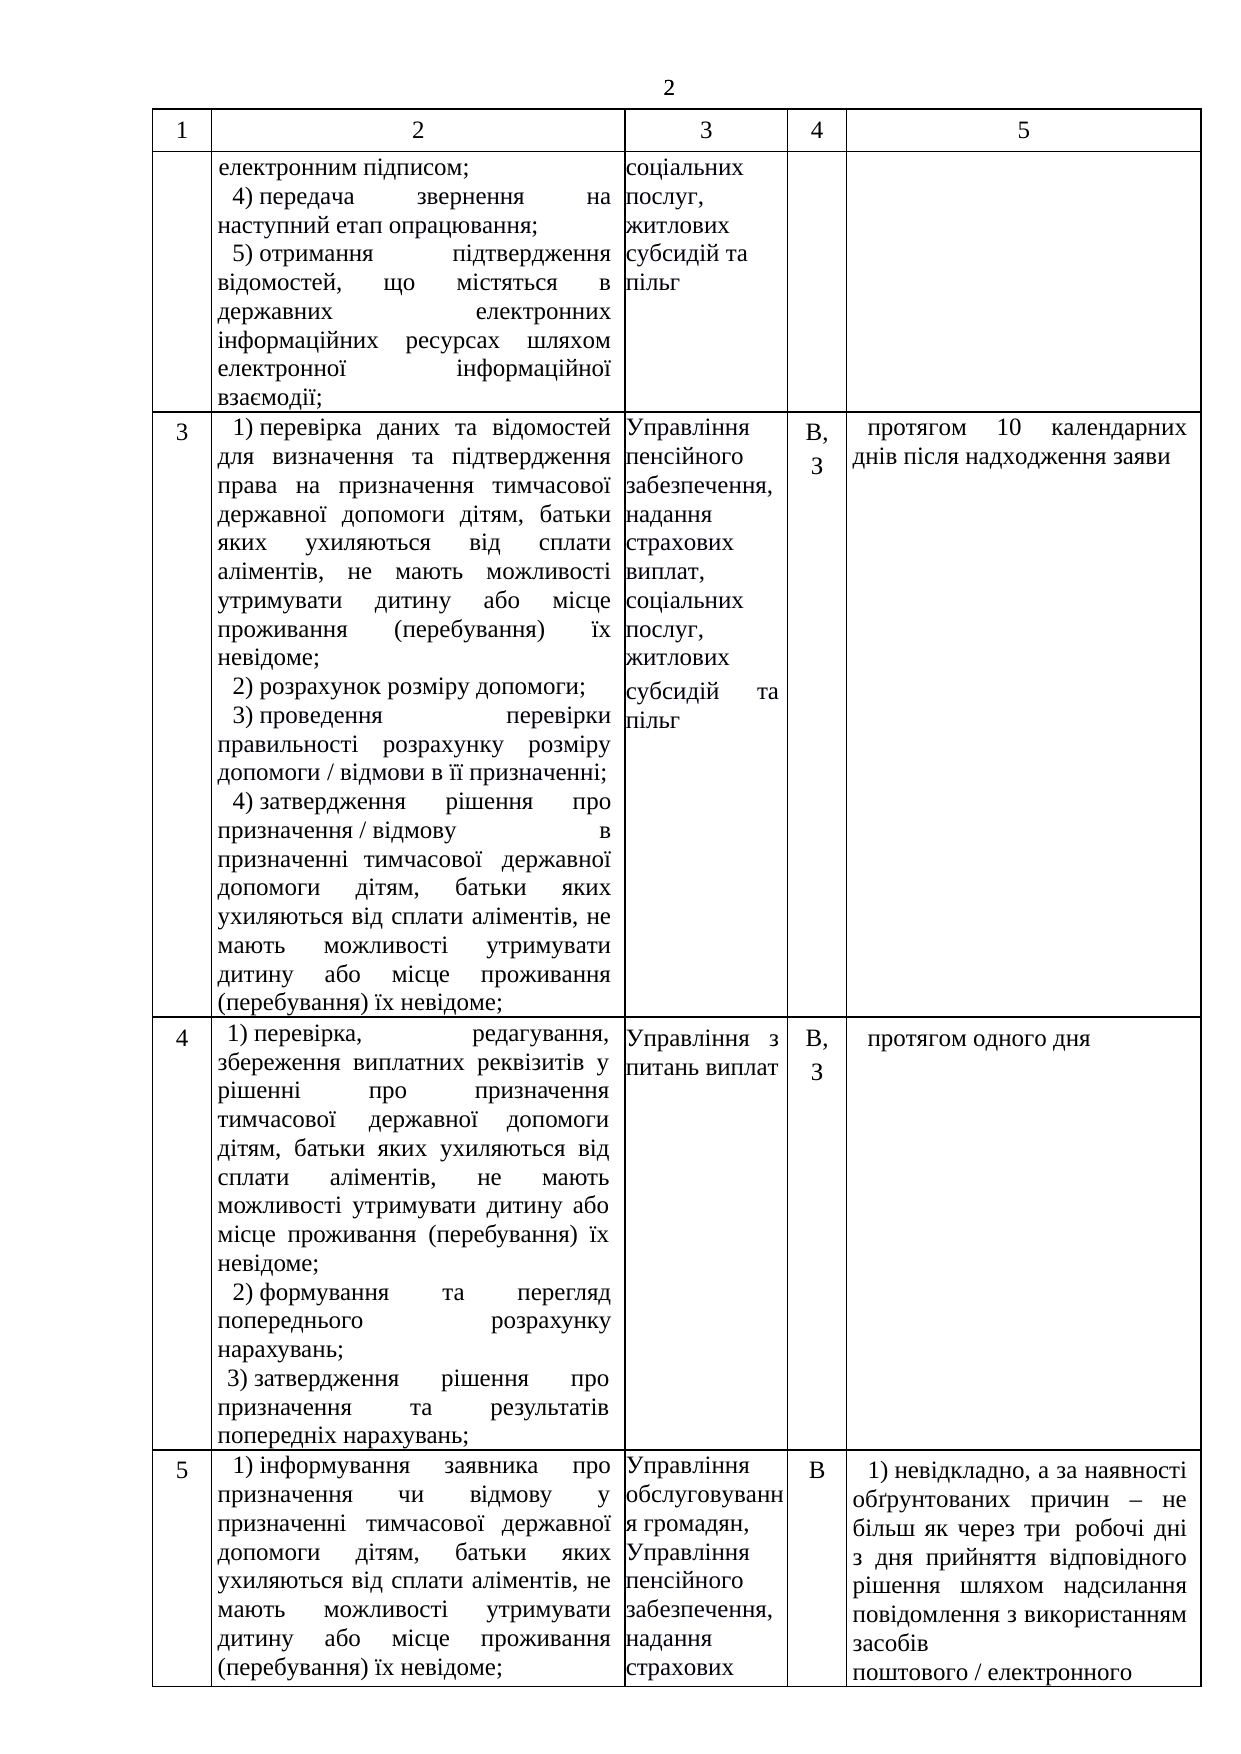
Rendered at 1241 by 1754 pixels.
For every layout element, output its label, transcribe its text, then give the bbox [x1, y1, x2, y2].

table_cell 4 [153, 1018, 211, 1449]
table_cell 3 [626, 110, 787, 151]
table_cell Управління з питань виплат [626, 1018, 787, 1449]
table_cell протягом 10 календарних днів після надходження заяви [847, 413, 1200, 1016]
table_cell [847, 152, 1200, 411]
table_cell В [788, 1451, 846, 1686]
table_cell [788, 152, 846, 411]
table_cell 5 [847, 110, 1200, 151]
table_cell протягом одного дня [847, 1018, 1200, 1449]
table_cell соціальних послуг, житлових субсидій та пільг [626, 152, 787, 411]
table_cell Управління пенсійного забезпечення, надання страхових виплат, соціальних послуг, житлових субсидій та пільг [626, 413, 787, 1016]
table_cell 1) інформування заявника про призначення чи відмову у призначенні тимчасової державної допомоги дітям, батьки яких ухиляються від сплати аліментів, не мають можливості утримувати дитину або місце проживання (перебування) їх невідоме; [212, 1451, 624, 1686]
table_cell Управління обслуговування громадян, Управління пенсійного забезпечення, надання страхових [626, 1451, 787, 1686]
table_cell 1) невідкладно, а за наявності обґрунтованих причин – не більш як через три робочі дні з дня прийняття відповідного рішення шляхом надсилання повідомлення з використанням засобів поштового / електронного [847, 1451, 1200, 1686]
table_cell В, З [788, 1018, 846, 1449]
table_cell 5 [153, 1451, 211, 1686]
table_cell В, З [788, 413, 846, 1016]
table_cell 4 [788, 110, 846, 151]
table_cell [153, 152, 211, 411]
table_cell 1) перевірка, редагування, збереження виплатних реквізитів у рішенні про призначення тимчасової державної допомоги дітям, батьки яких ухиляються від сплати аліментів, не мають можливості утримувати дитину або місце проживання (перебування) їх невідоме; 2) формування та перегляд попереднього розрахунку нарахувань; 3) затвердження рішення про призначення та результатів попередніх нарахувань; [212, 1018, 624, 1449]
table_cell 3 [153, 413, 211, 1016]
table_cell 1 [153, 110, 211, 151]
table_cell 2 [212, 110, 624, 151]
table_cell 1) перевірка даних та відомостей для визначення та підтвердження права на призначення тимчасової державної допомоги дітям, батьки яких ухиляються від сплати аліментів, не мають можливості утримувати дитину або місце проживання (перебування) їх невідоме; 2) розрахунок розміру допомоги; 3) проведення перевірки правильності розрахунку розміру допомоги / відмови в її призначенні; 4) затвердження рішення про призначення / відмову в призначенні тимчасової державної допомоги дітям, батьки яких ухиляються від сплати аліментів, не мають можливості утримувати дитину або місце проживання (перебування) їх невідоме; [212, 413, 624, 1016]
table_cell електронним підписом; 4) передача звернення на наступний етап опрацювання; 5) отримання підтвердження відомостей, що містяться в державних електронних інформаційних ресурсах шляхом електронної інформаційної взаємодії; [212, 152, 624, 411]
